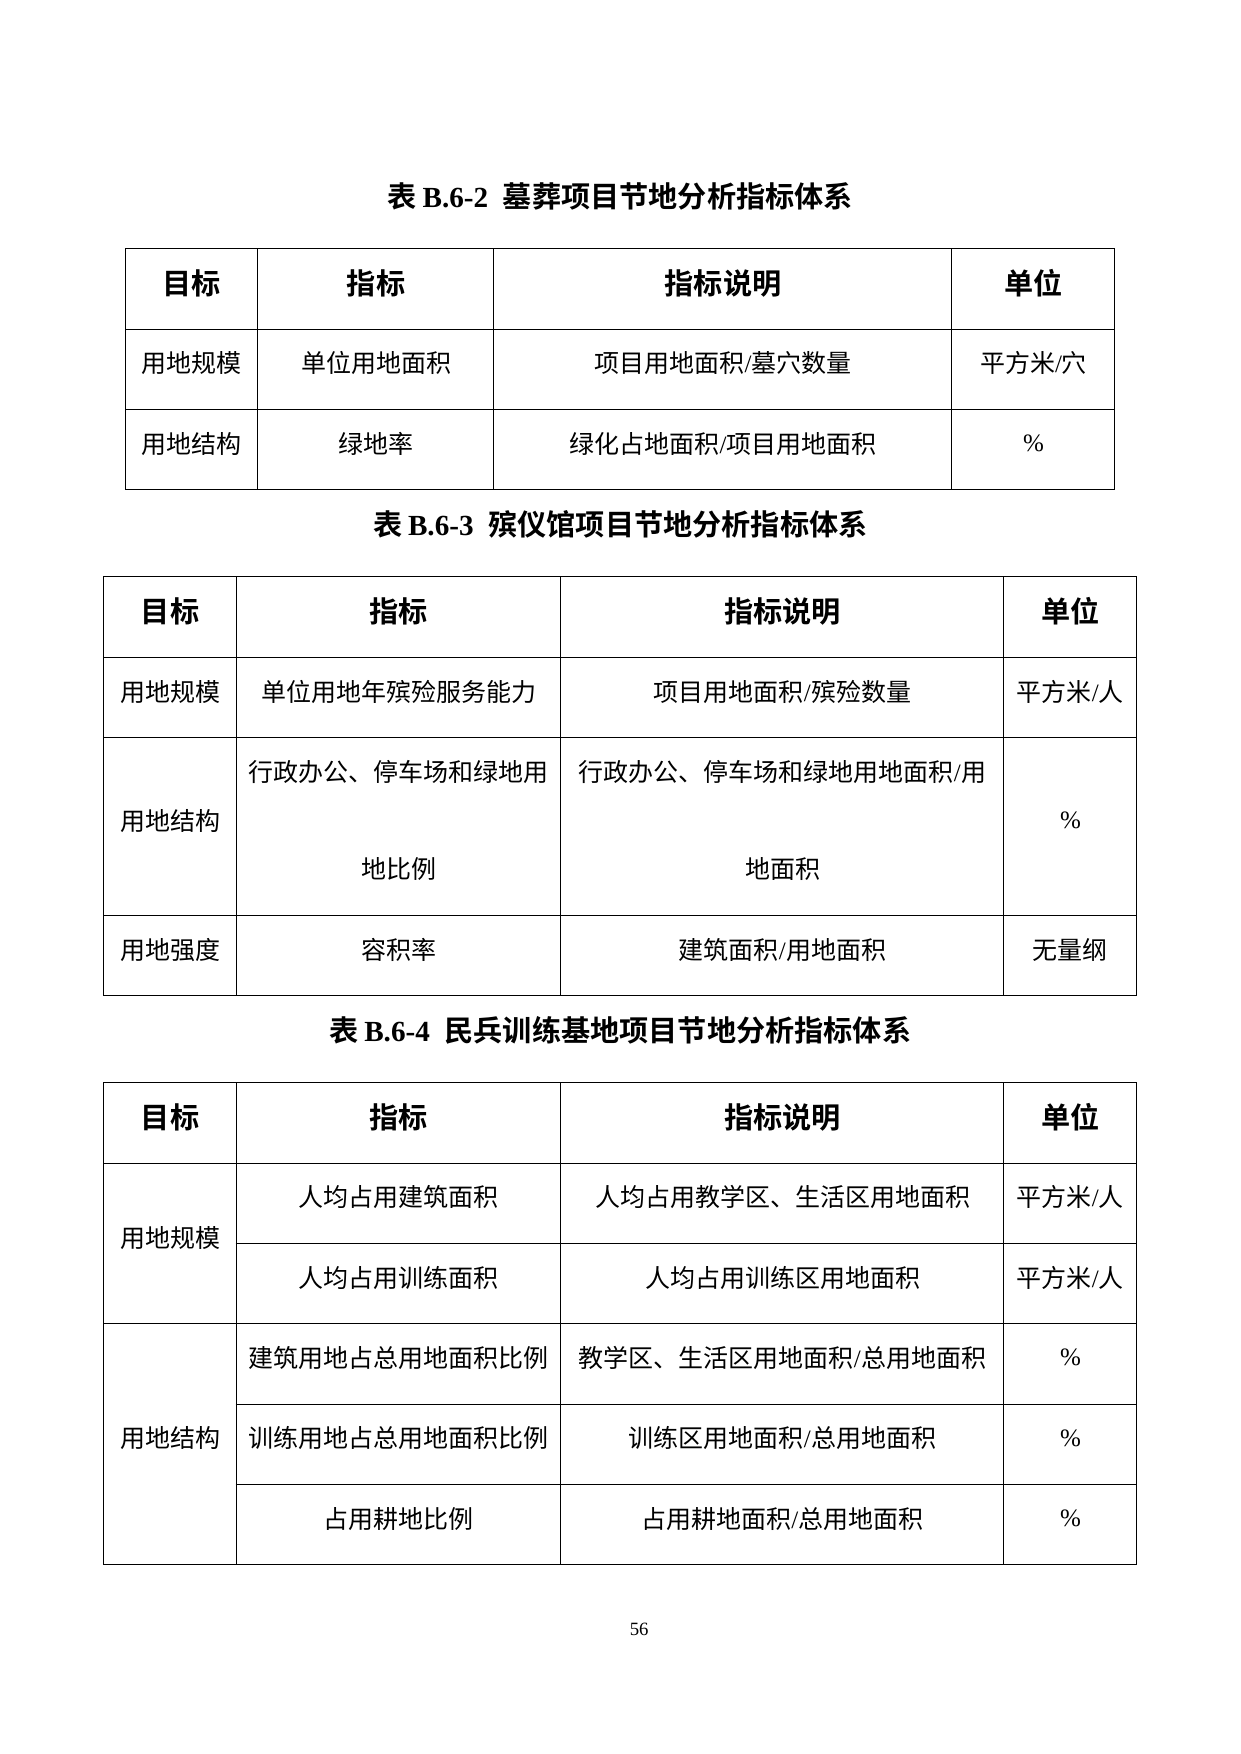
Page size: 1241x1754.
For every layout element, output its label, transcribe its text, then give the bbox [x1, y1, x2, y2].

table_cell 行政办公、停车场和绿地用地面积/用地面积 [561, 738, 1003, 915]
table_cell 用地结构 [126, 410, 257, 489]
table_cell 训练区用地面积/总用地面积 [561, 1405, 1003, 1484]
text 表B.6-4 民兵训练基地项目节地分析指标体系 [187, 996, 1053, 1061]
table_cell 用地规模 [104, 1164, 236, 1323]
table_header 指标 [237, 1083, 560, 1162]
table_cell % [952, 410, 1114, 489]
table_header 目标 [126, 249, 257, 328]
table_cell 用地规模 [104, 658, 236, 737]
table_cell 平方米/人 [1004, 1244, 1136, 1323]
table_cell 占用耕地面积/总用地面积 [561, 1485, 1003, 1564]
table_cell 行政办公、停车场和绿地用地比例 [237, 738, 560, 915]
table_cell 教学区、生活区用地面积/总用地面积 [561, 1324, 1003, 1403]
table_header 单位 [1004, 577, 1136, 657]
table_header 指标 [237, 577, 560, 657]
table_cell 人均占用教学区、生活区用地面积 [561, 1164, 1003, 1243]
table_header 目标 [104, 577, 236, 657]
table_cell % [1004, 1485, 1136, 1564]
table_cell 建筑用地占总用地面积比例 [237, 1324, 560, 1403]
table_cell 平方米/人 [1004, 658, 1136, 737]
table_header 指标 [258, 249, 493, 328]
table_cell 占用耕地比例 [237, 1485, 560, 1564]
table_cell % [1004, 1405, 1136, 1484]
table_cell 人均占用训练区用地面积 [561, 1244, 1003, 1323]
table_cell 人均占用训练面积 [237, 1244, 560, 1323]
table_header 单位 [1004, 1083, 1136, 1162]
table_cell 用地结构 [104, 738, 236, 915]
text 表B.6-2 墓葬项目节地分析指标体系 [187, 162, 1053, 227]
table_cell 容积率 [237, 916, 560, 995]
table_header 目标 [104, 1083, 236, 1162]
table_cell 建筑面积/用地面积 [561, 916, 1003, 995]
table_header 指标说明 [561, 577, 1003, 657]
table_cell 用地结构 [104, 1324, 236, 1564]
table_header 单位 [952, 249, 1114, 328]
table_cell % [1004, 738, 1136, 915]
table_cell 平方米/穴 [952, 330, 1114, 409]
table_header 指标说明 [494, 249, 951, 328]
table_cell 无量纲 [1004, 916, 1136, 995]
table_cell 用地规模 [126, 330, 257, 409]
table_cell 平方米/人 [1004, 1164, 1136, 1243]
table_cell % [1004, 1324, 1136, 1403]
table_cell 绿化占地面积/项目用地面积 [494, 410, 951, 489]
table_cell 项目用地面积/殡殓数量 [561, 658, 1003, 737]
text 表B.6-3 殡仪馆项目节地分析指标体系 [187, 490, 1053, 555]
table_cell 单位用地面积 [258, 330, 493, 409]
table_header 指标说明 [561, 1083, 1003, 1162]
table_cell 项目用地面积/墓穴数量 [494, 330, 951, 409]
table_cell 人均占用建筑面积 [237, 1164, 560, 1243]
table_cell 用地强度 [104, 916, 236, 995]
table_cell 训练用地占总用地面积比例 [237, 1405, 560, 1484]
table_cell 单位用地年殡殓服务能力 [237, 658, 560, 737]
table_cell 绿地率 [258, 410, 493, 489]
